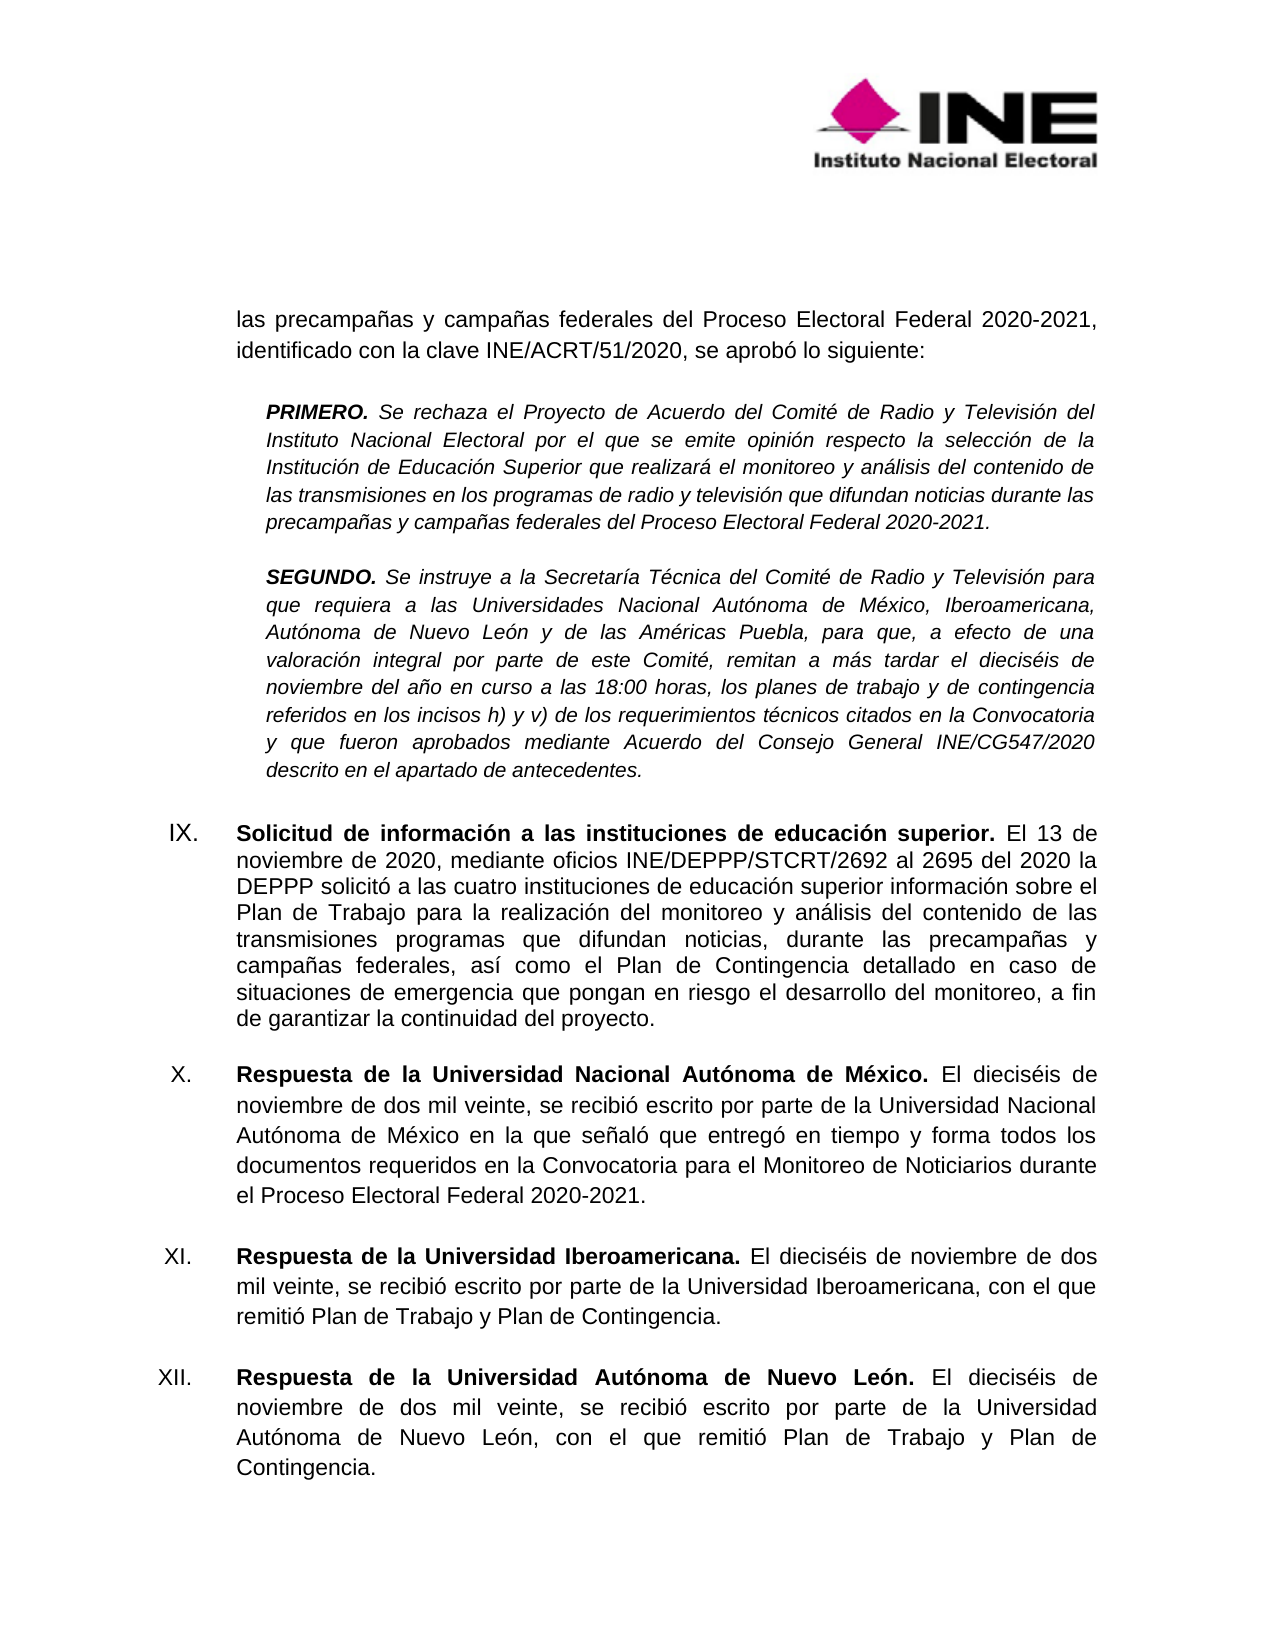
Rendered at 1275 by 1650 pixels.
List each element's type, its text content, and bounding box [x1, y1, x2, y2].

list Solicitud de información a las instituciones de educación superior. El 13 de noviembre de 2020, mediante oficios INE/DEPPP/STCRT/2692 al 2695 del 2020 la DEPPP solicitó a las cuatro instituciones de educación superior información sobre el Plan de Trabajo para la realización del monitoreo y análisis del contenido de las transmisiones programas que difundan noticias, durante las precampañas y campañas federales, así como el Plan de Contingencia detallado en caso de situaciones de emergencia que pongan en riesgo el desarrollo del monitoreo, a fin de garantizar la continuidad del proyecto. [199, 818, 1098, 1031]
text PRIMERO. Se rechaza el Proyecto de Acuerdo del Comité de Radio y Televisión del Instituto Nacional Electoral por el que se emite opinión respecto la selección de la Institución de Educación Superior que realizará el monitoreo y análisis del contenido de las transmisiones en los programas de radio y televisión que difundan noticias durante las precampañas y campañas federales del Proceso Electoral Federal 2020-2021. [266, 400, 1098, 534]
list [192, 306, 1098, 363]
list Respuesta de la Universidad Nacional Autónoma de México. El dieciséis de noviembre de dos mil veinte, se recibió escrito por parte de la Universidad Nacional Autónoma de México en la que señaló que entregó en tiempo y forma todos los documentos requeridos en la Convocatoria para el Monitoreo de Noticiarios durante el Proceso Electoral Federal 2020-2021. [192, 1061, 1098, 1208]
list Respuesta de la Universidad Iberoamericana. El dieciséis de noviembre de dos mil veinte, se recibió escrito por parte de la Universidad Iberoamericana, con el que remitió Plan de Trabajo y Plan de Contingencia. [192, 1243, 1098, 1329]
text SEGUNDO. Se instruye a la Secretaría Técnica del Comité de Radio y Televisión para que requiera a las Universidades Nacional Autónoma de México, Iberoamericana, Autónoma de Nuevo León y de las Américas Puebla, para que, a efecto de una valoración integral por parte de este Comité, remitan a más tardar el dieciséis de noviembre del año en curso a las 18:00 horas, los planes de trabajo y de contingencia referidos en los incisos h) y v) de los requerimientos técnicos citados en la Convocatoria y que fueron aprobados mediante Acuerdo del Consejo General INE/CG547/2020 descrito en el apartado de antecedentes. [266, 565, 1098, 781]
list Respuesta de la Universidad Autónoma de Nuevo León. El dieciséis de noviembre de dos mil veinte, se recibió escrito por parte de la Universidad Autónoma de Nuevo León, con el que remitió Plan de Trabajo y Plan de Contingencia. [192, 1363, 1098, 1480]
